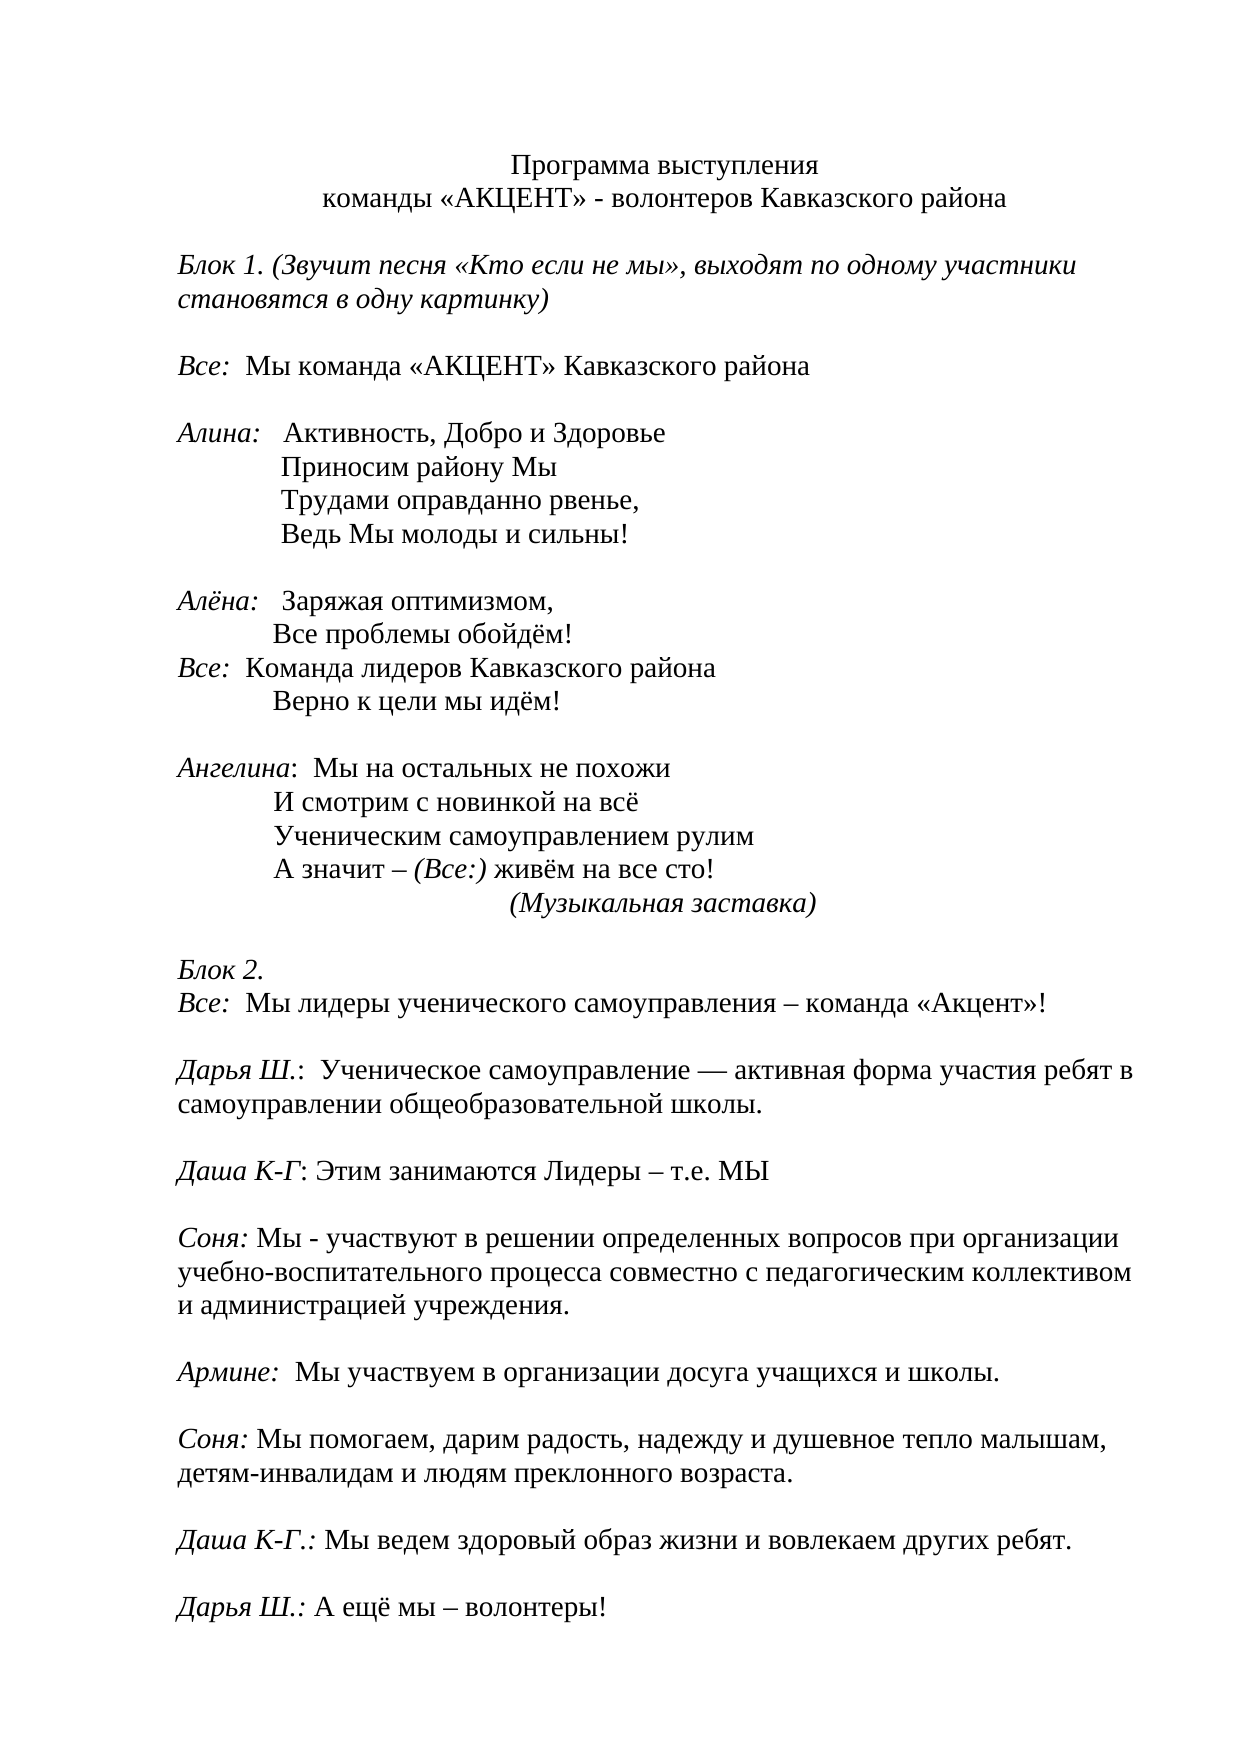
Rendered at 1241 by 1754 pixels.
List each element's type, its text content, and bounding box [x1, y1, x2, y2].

text А значит – (Все:) живём на все сто! [177, 851, 1152, 885]
text Дарья Ш.: Ученическое самоуправление — активная форма участия ребят в самоуправлении общеобразовательной школы. [177, 1052, 1152, 1119]
text Даша К-Г.: Мы ведем здоровый образ жизни и вовлекаем других ребят. [177, 1522, 1152, 1556]
text Армине: Мы участвуем в организации досуга учащихся и школы. [177, 1354, 1152, 1388]
text И смотрим с новинкой на всё [177, 784, 1152, 818]
text Алёна: Заряжая оптимизмом, [177, 583, 1152, 616]
text Все: Мы лидеры ученического самоуправления – команда «Акцент»! [177, 985, 1152, 1019]
text Все: Мы команда «АКЦЕНТ» Кавказского района [177, 348, 1152, 382]
text Алина: Активность, Добро и Здоровье [177, 415, 1152, 449]
text Все проблемы обойдём! [177, 616, 1152, 650]
text Дарья Ш.: А ещё мы – волонтеры! [177, 1589, 1152, 1623]
text Все: Команда лидеров Кавказского района [177, 650, 1152, 683]
text Ведь Мы молоды и сильны! [281, 516, 1152, 549]
text Блок 1. (Звучит песня «Кто если не мы», выходят по одному участники становятся в одну картинку) [177, 247, 1152, 314]
text Трудами оправданно рвенье, [281, 482, 1152, 516]
text Даша К-Г: Этим занимаются Лидеры – т.е. МЫ [177, 1153, 1152, 1187]
text Соня: Мы помогаем, дарим радость, надежду и душевное тепло малышам, детям-инвалидам и людям преклонного возраста. [177, 1421, 1152, 1488]
text Блок 2. [177, 952, 1152, 985]
text Верно к цели мы идём! [177, 683, 1152, 717]
text Соня: Мы - участвуют в решении определенных вопросов при организации учебно-воспитательного процесса совместно с педагогическим коллективом и администрацией учреждения. [177, 1220, 1152, 1321]
text Ангелина: Мы на остальных не похожи [177, 751, 1152, 784]
text команды «АКЦЕНТ» - волонтеров Кавказского района [177, 180, 1152, 214]
text (Музыкальная заставка) [177, 885, 1152, 918]
text Ученическим самоуправлением рулим [177, 818, 1152, 851]
text Приносим району Мы [281, 449, 1152, 482]
text Программа выступления [177, 147, 1152, 180]
